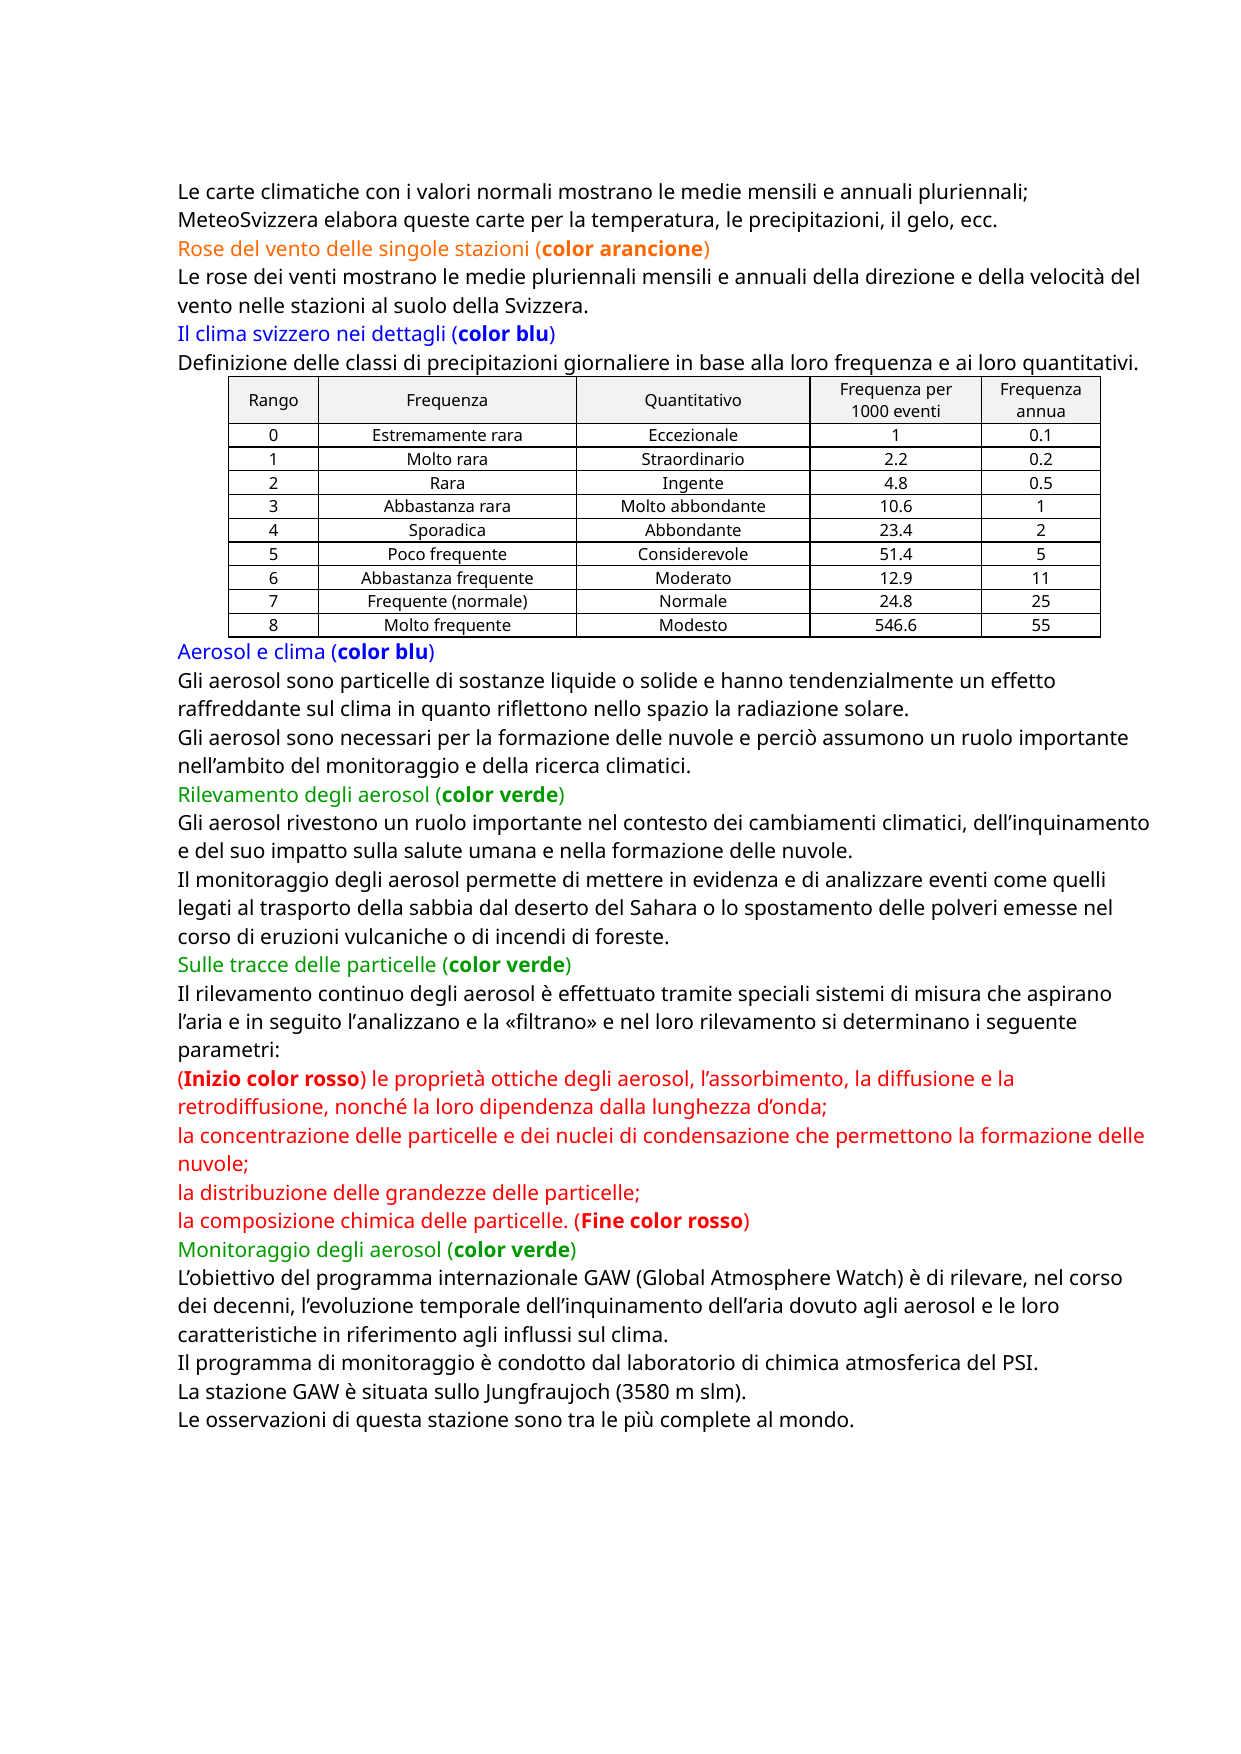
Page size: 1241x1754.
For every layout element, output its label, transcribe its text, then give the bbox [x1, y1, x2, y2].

table_cell 4.8 [811, 471, 981, 494]
table_cell 24.8 [811, 590, 981, 613]
table_header Rango [229, 377, 318, 423]
table_cell 1 [229, 448, 318, 470]
table_cell Sporadica [319, 519, 576, 541]
table_cell 2.2 [811, 448, 981, 470]
table_cell 5 [229, 543, 318, 565]
text Rose del vento delle singole stazioni (color arancione) [177, 234, 1152, 262]
table_cell Eccezionale [577, 424, 809, 446]
text Il rilevamento continuo degli aerosol è effettuato tramite speciali sistemi di misura che aspirano l’aria e in seguito l’analizzano e la «filtrano» e nel loro rilevamento si determinano i seguente parametri: [177, 979, 1152, 1064]
table_cell Rara [319, 471, 576, 494]
table_header Frequenza [319, 377, 576, 423]
text Il clima svizzero nei dettagli (color blu) [177, 319, 1152, 348]
text L’obiettivo del programma internazionale GAW (Global Atmosphere Watch) è di rilevare, nel corso dei decenni, l’evoluzione temporale dell’inquinamento dell’aria dovuto agli aerosol e le loro caratteristiche in riferimento agli influssi sul clima. [177, 1263, 1152, 1348]
table_cell Normale [577, 590, 809, 613]
table_cell Ingente [577, 471, 809, 494]
text (Inizio color rosso) le proprietà ottiche degli aerosol, l’assorbimento, la diffusione e la retrodiffusione, nonché la loro dipendenza dalla lunghezza d’onda; [177, 1064, 1152, 1121]
text Monitoraggio degli aerosol (color verde) [177, 1235, 1152, 1263]
table_cell Poco frequente [319, 543, 576, 565]
table_cell 10.6 [811, 495, 981, 518]
table_cell Molto frequente [319, 614, 576, 636]
table_cell 0.1 [982, 424, 1100, 446]
text Rilevamento degli aerosol (color verde) [177, 780, 1152, 808]
table_cell 51.4 [811, 543, 981, 565]
table_header Frequenza annua [982, 377, 1100, 423]
table_cell 8 [229, 614, 318, 636]
text Il monitoraggio degli aerosol permette di mettere in evidenza e di analizzare eventi come quelli legati al trasporto della sabbia dal deserto del Sahara o lo spostamento delle polveri emesse nel corso di eruzioni vulcaniche o di incendi di foreste. [177, 865, 1152, 950]
text Sulle tracce delle particelle (color verde) [177, 950, 1152, 979]
table_header Frequenza per 1000 eventi [811, 377, 981, 423]
table_cell 546.6 [811, 614, 981, 636]
table_cell 2 [982, 519, 1100, 541]
table_cell 5 [982, 543, 1100, 565]
table_cell 12.9 [811, 566, 981, 589]
text Definizione delle classi di precipitazioni giornaliere in base alla loro frequenza e ai loro quantitativi. [177, 348, 1152, 376]
table_cell 3 [229, 495, 318, 518]
text Le rose dei venti mostrano le medie pluriennali mensili e annuali della direzione e della velocità del vento nelle stazioni al suolo della Svizzera. [177, 262, 1152, 319]
table_cell 1 [982, 495, 1100, 518]
table_cell 23.4 [811, 519, 981, 541]
text La stazione GAW è situata sullo Jungfraujoch (3580 m slm). [177, 1377, 1152, 1405]
text Le carte climatiche con i valori normali mostrano le medie mensili e annuali pluriennali; MeteoSvizzera elabora queste carte per la temperatura, le precipitazioni, il gelo, ecc. [177, 177, 1152, 234]
table_cell 2 [229, 471, 318, 494]
table_cell 6 [229, 566, 318, 589]
text Aerosol e clima (color blu) [177, 637, 1152, 666]
table_cell 11 [982, 566, 1100, 589]
table_cell Molto rara [319, 448, 576, 470]
table_cell Considerevole [577, 543, 809, 565]
table_cell Modesto [577, 614, 809, 636]
table_cell 25 [982, 590, 1100, 613]
text Gli aerosol sono particelle di sostanze liquide o solide e hanno tendenzialmente un effetto raffreddante sul clima in quanto riflettono nello spazio la radiazione solare. [177, 666, 1152, 723]
table_cell 55 [982, 614, 1100, 636]
text Il programma di monitoraggio è condotto dal laboratorio di chimica atmosferica del PSI. [177, 1348, 1152, 1377]
text Le osservazioni di questa stazione sono tra le più complete al mondo. [177, 1405, 1152, 1434]
text Gli aerosol rivestono un ruolo importante nel contesto dei cambiamenti climatici, dell’inquinamento e del suo impatto sulla salute umana e nella formazione delle nuvole. [177, 808, 1152, 865]
table_cell Molto abbondante [577, 495, 809, 518]
table_cell 0.5 [982, 471, 1100, 494]
table_header Quantitativo [577, 377, 809, 423]
table_cell Moderato [577, 566, 809, 589]
text Gli aerosol sono necessari per la formazione delle nuvole e perciò assumono un ruolo importante nell’ambito del monitoraggio e della ricerca climatici. [177, 723, 1152, 780]
text la distribuzione delle grandezze delle particelle; [177, 1178, 1152, 1206]
table_cell 0 [229, 424, 318, 446]
table_cell 7 [229, 590, 318, 613]
table_cell Frequente (normale) [319, 590, 576, 613]
text la concentrazione delle particelle e dei nuclei di condensazione che permettono la formazione delle nuvole; [177, 1121, 1152, 1178]
text la composizione chimica delle particelle. (Fine color rosso) [177, 1206, 1152, 1235]
table_cell Estremamente rara [319, 424, 576, 446]
table_cell 1 [811, 424, 981, 446]
table_cell Straordinario [577, 448, 809, 470]
table_cell Abbastanza frequente [319, 566, 576, 589]
table_cell 0.2 [982, 448, 1100, 470]
table_cell Abbondante [577, 519, 809, 541]
table_cell 4 [229, 519, 318, 541]
table_cell Abbastanza rara [319, 495, 576, 518]
